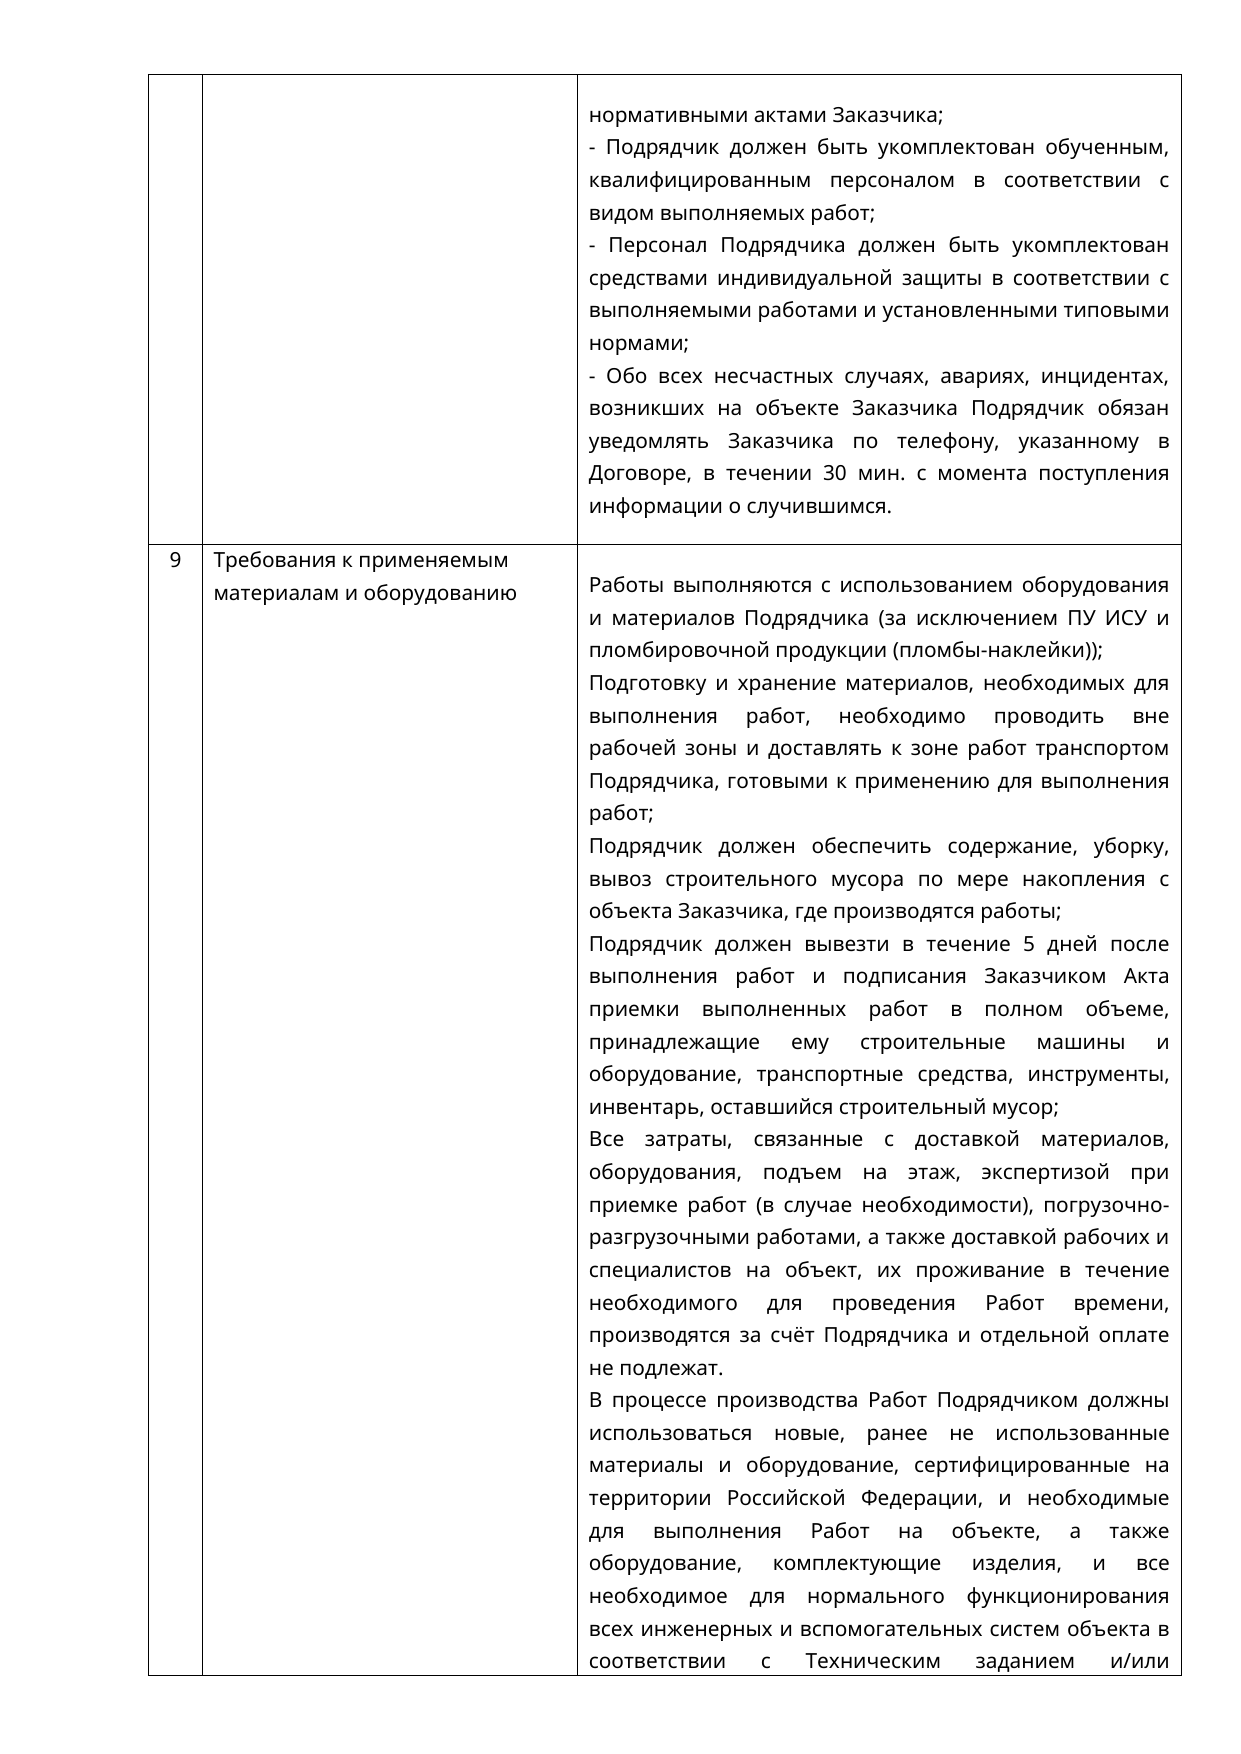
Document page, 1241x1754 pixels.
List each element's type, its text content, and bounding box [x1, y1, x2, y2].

table_cell 9 [149, 545, 202, 1675]
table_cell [203, 75, 577, 544]
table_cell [578, 545, 1181, 1675]
table_cell 8 [149, 75, 202, 544]
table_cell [203, 545, 577, 1675]
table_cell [578, 75, 1181, 544]
